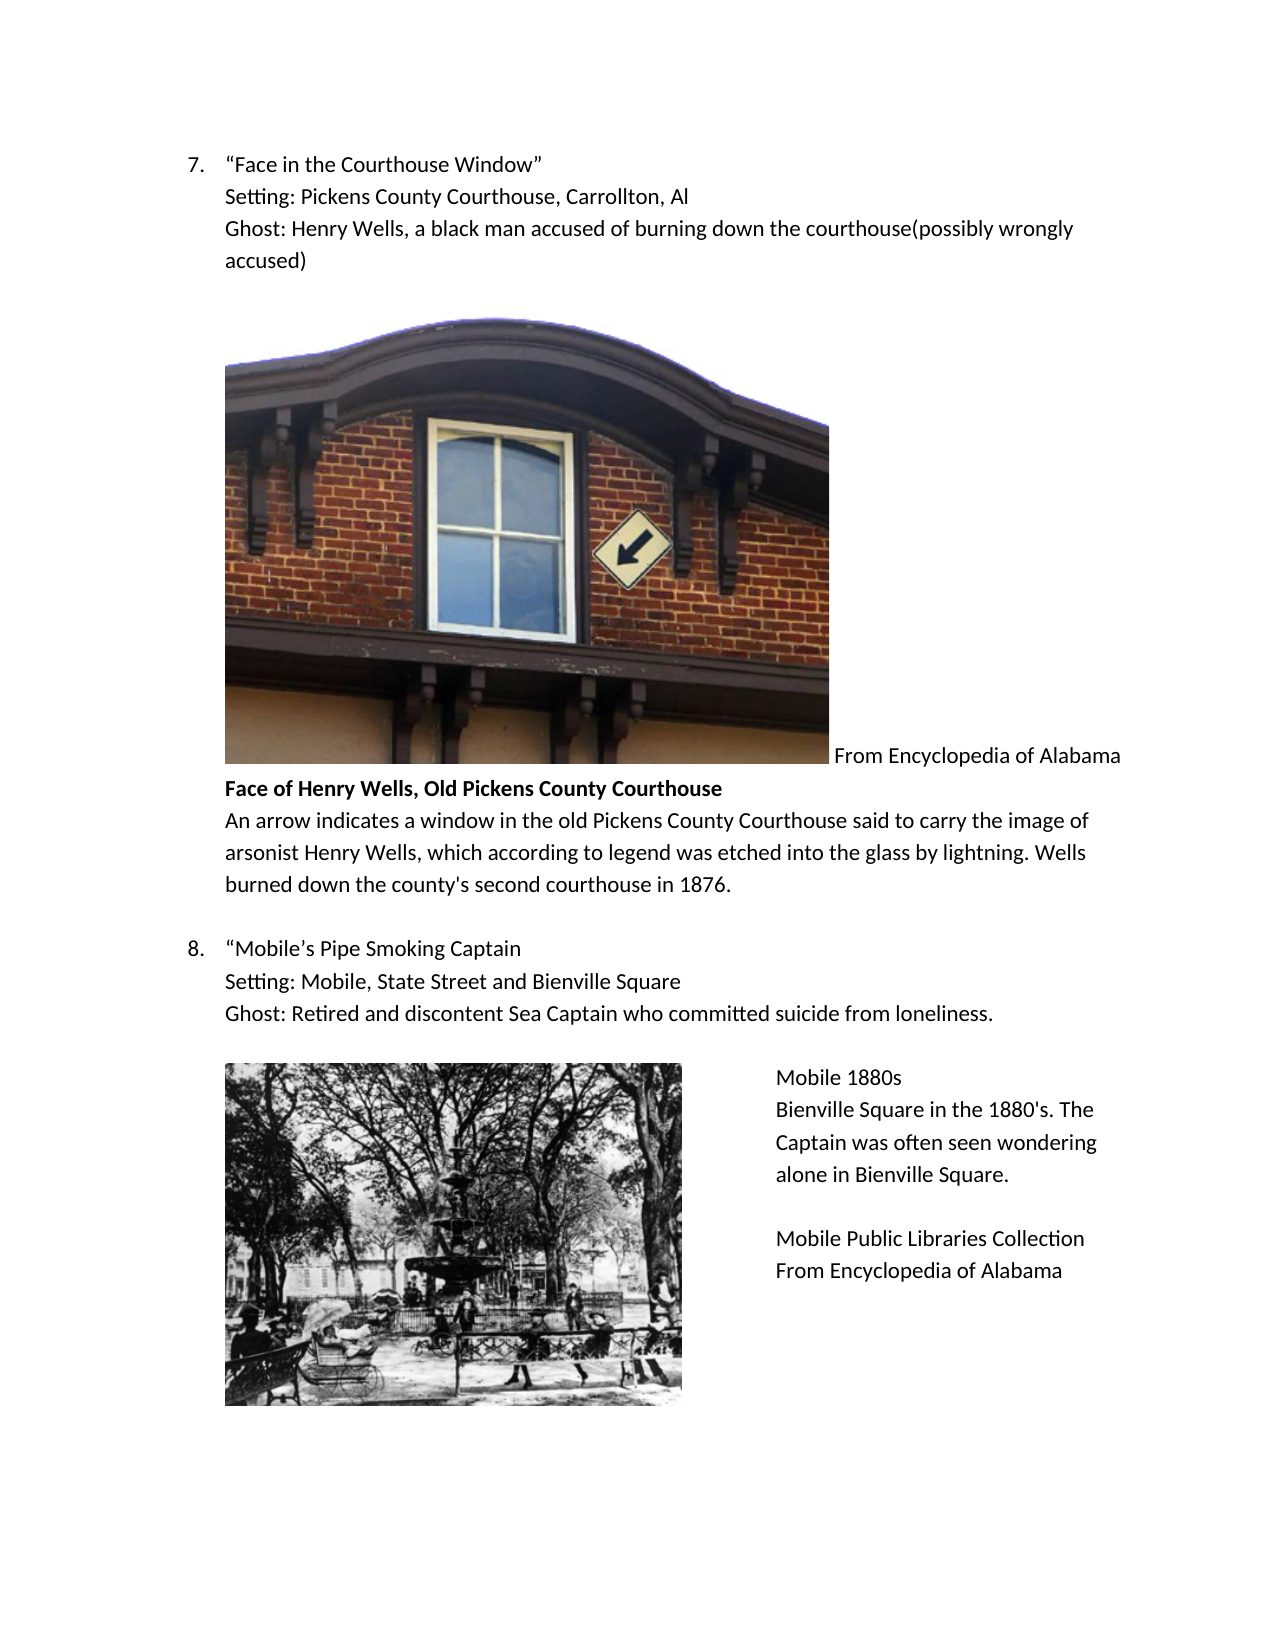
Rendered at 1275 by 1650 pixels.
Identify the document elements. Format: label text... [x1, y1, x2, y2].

list From Encyclopedia of Alabama [682, 1256, 1125, 1284]
list “Face in the Courthouse Window” [187, 150, 1125, 178]
list Mobile 1880s [682, 1063, 1125, 1091]
list Bienville Square in the 1880's. The Captain was often seen wondering alone in Bienville Square. [682, 1096, 1125, 1188]
list An arrow indicates a window in the old Pickens County Courthouse said to carry the image of arsonist Henry Wells, which according to legend was etched into the glass by lightning. Wells burned down the county's second courthouse in 1876. [225, 806, 1125, 898]
list Setting: Pickens County Courthouse, Carrollton, Al [225, 182, 1125, 210]
list Ghost: Retired and discontent Sea Captain who committed suicide from loneliness. [225, 999, 1125, 1027]
list Mobile Public Libraries Collection [682, 1224, 1125, 1252]
picture [225, 1063, 682, 1406]
list Setting: Mobile, State Street and Bienville Square [225, 967, 1125, 995]
list “Mobile’s Pipe Smoking Captain [187, 934, 1125, 963]
picture [225, 311, 830, 764]
list Ghost: Henry Wells, a black man accused of burning down the courthouse(possibly wrongly accused) [225, 214, 1125, 274]
list Face of Henry Wells, Old Pickens County Courthouse [225, 774, 1125, 802]
